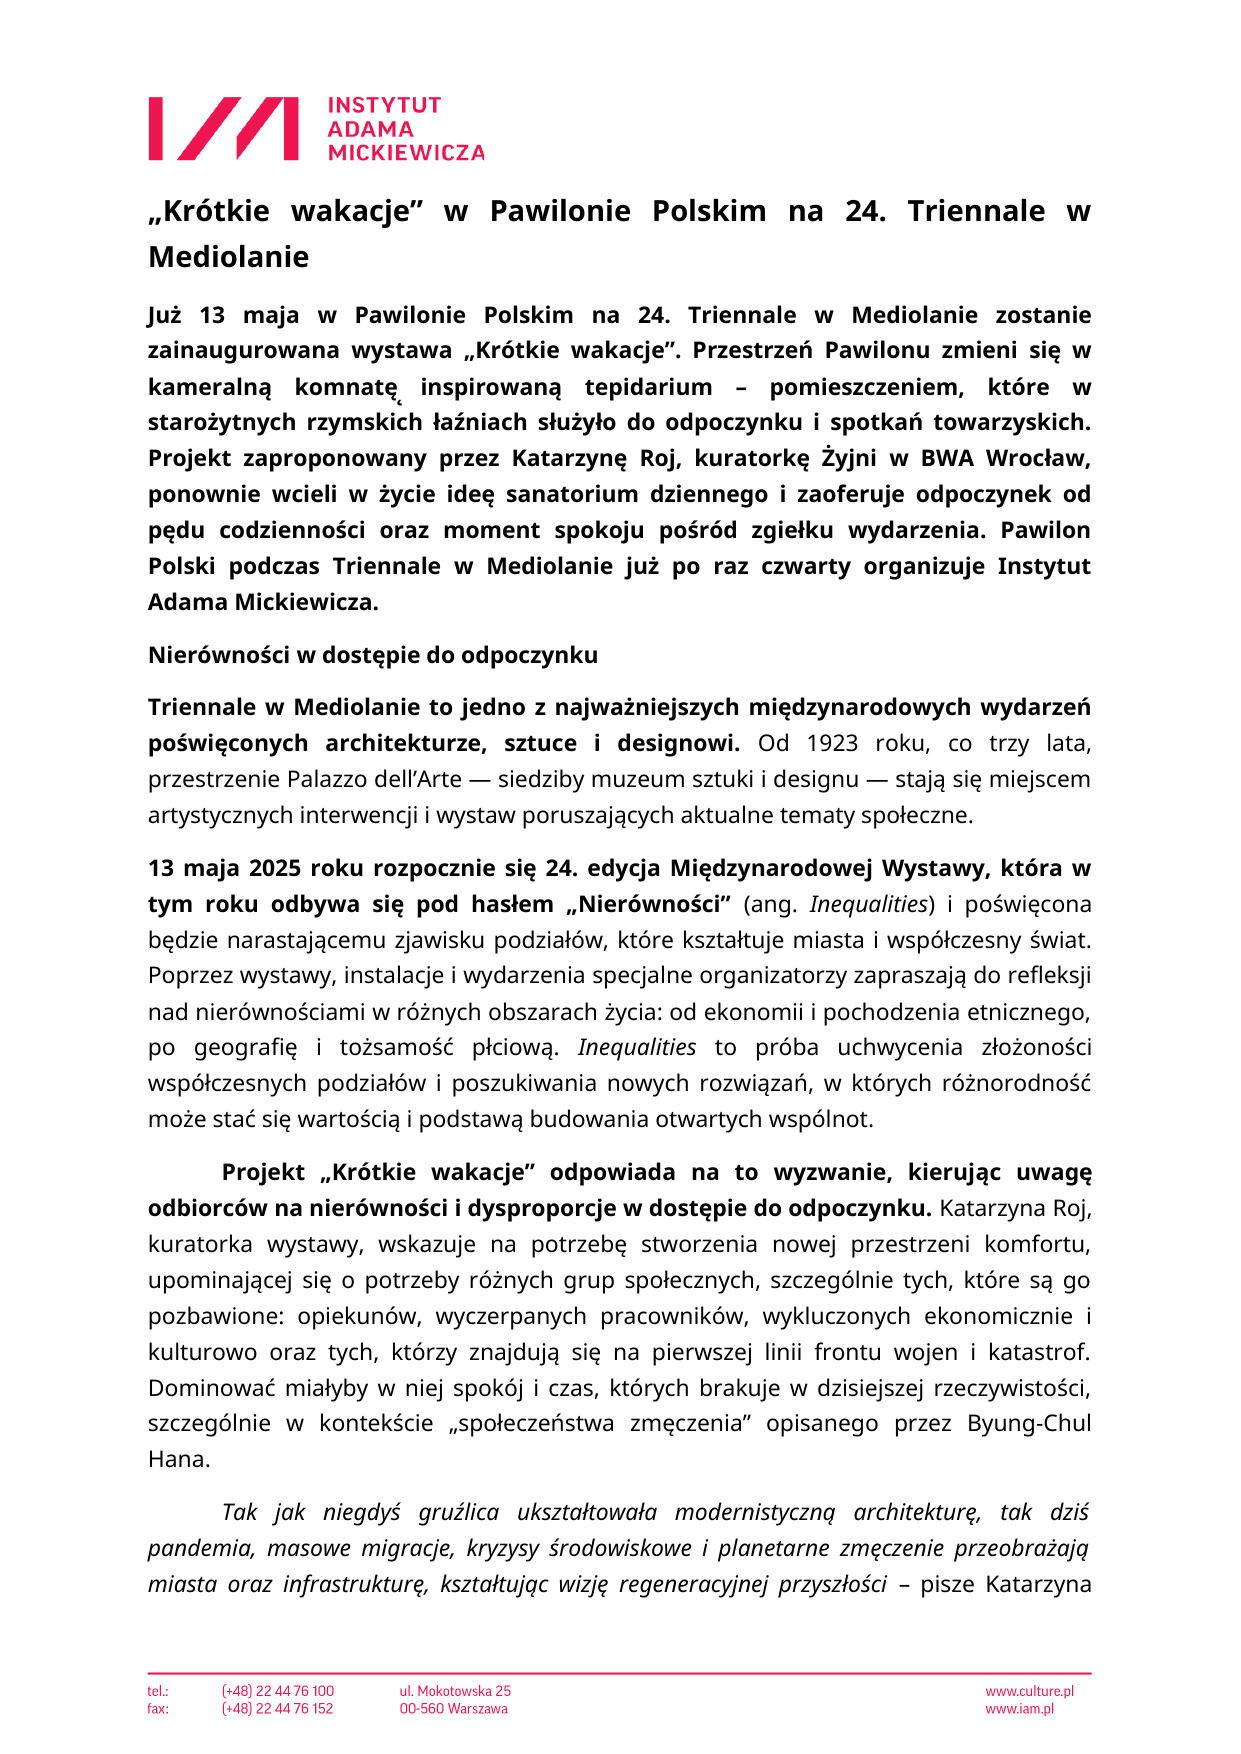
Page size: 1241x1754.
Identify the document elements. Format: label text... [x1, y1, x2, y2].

picture [147, 1671, 1092, 1730]
text 13 maja 2025 roku rozpocznie się 24. edycja Międzynarodowej Wystawy, która w tym roku odbywa się pod hasłem „Nierówności” (ang. Inequalities) i poświęcona będzie narastającemu zjawisku podziałów, które kształtuje miasta i współczesny świat. Poprzez wystawy, instalacje i wydarzenia specjalne organizatorzy zapraszają do refleksji nad nierównościami w różnych obszarach życia: od ekonomii i pochodzenia etnicznego, po geografię i tożsamość płciową. Inequalities to próba uchwycenia złożoności współczesnych podziałów i poszukiwania nowych rozwiązań, w których różnorodność może stać się wartością i podstawą budowania otwartych wspólnot. [148, 852, 1093, 1134]
text „Krótkie wakacje” w Pawilonie Polskim na 24. Triennale w Mediolanie [148, 230, 1093, 276]
list Projekt „Krótkie wakacje” odpowiada na to wyzwanie, kierując uwagę odbiorców na nierówności i dysproporcje w dostępie do odpoczynku. Katarzyna Roj, kuratorka wystawy, wskazuje na potrzebę stworzenia nowej przestrzeni komfortu, upominającej się o potrzeby różnych grup społecznych, szczególnie tych, które są go pozbawione: opiekunów, wyczerpanych pracowników, wykluczonych ekonomicznie i kulturowo oraz tych, którzy znajdują się na pierwszej linii frontu wojen i katastrof. Dominować miałyby w niej spokój i czas, których brakuje w dzisiejszej rzeczywistości, szczególnie w kontekście „społeczeństwa zmęczenia” opisanego przez Byung-Chul Hana. [148, 1156, 1093, 1474]
text Już 13 maja w Pawilonie Polskim na 24. Triennale w Mediolanie zostanie zainaugurowana wystawa „Krótkie wakacje”. Przestrzeń Pawilonu zmieni się w kameralną komnatę̨ inspirowaną tepidarium – pomieszczeniem, które w starożytnych rzymskich łaźniach służyło do odpoczynku i spotkań towarzyskich. Projekt zaproponowany przez Katarzynę Roj, kuratorkę Żyjni w BWA Wrocław, ponownie wcieli w życie ideę sanatorium dziennego i zaoferuje odpoczynek od pędu codzienności oraz moment spokoju pośród zgiełku wydarzenia. Pawilon Polski podczas Triennale w Mediolanie już po raz czwarty organizuje Instytut Adama Mickiewicza. [148, 298, 1093, 617]
text Nierówności w dostępie do odpoczynku [148, 639, 1093, 670]
picture [148, 73, 485, 148]
text „Krótkie wakacje” w Pawilonie Polskim na 24. Triennale w Mediolanie [148, 148, 1093, 191]
text Triennale w Mediolanie to jedno z najważniejszych międzynarodowych wydarzeń poświęconych architekturze, sztuce i designowi. Od 1923 roku, co trzy lata, przestrzenie Palazzo dell’Arte — siedziby muzeum sztuki i designu — stają się miejscem artystycznych interwencji i wystaw poruszających aktualne tematy społeczne. [148, 691, 1093, 830]
